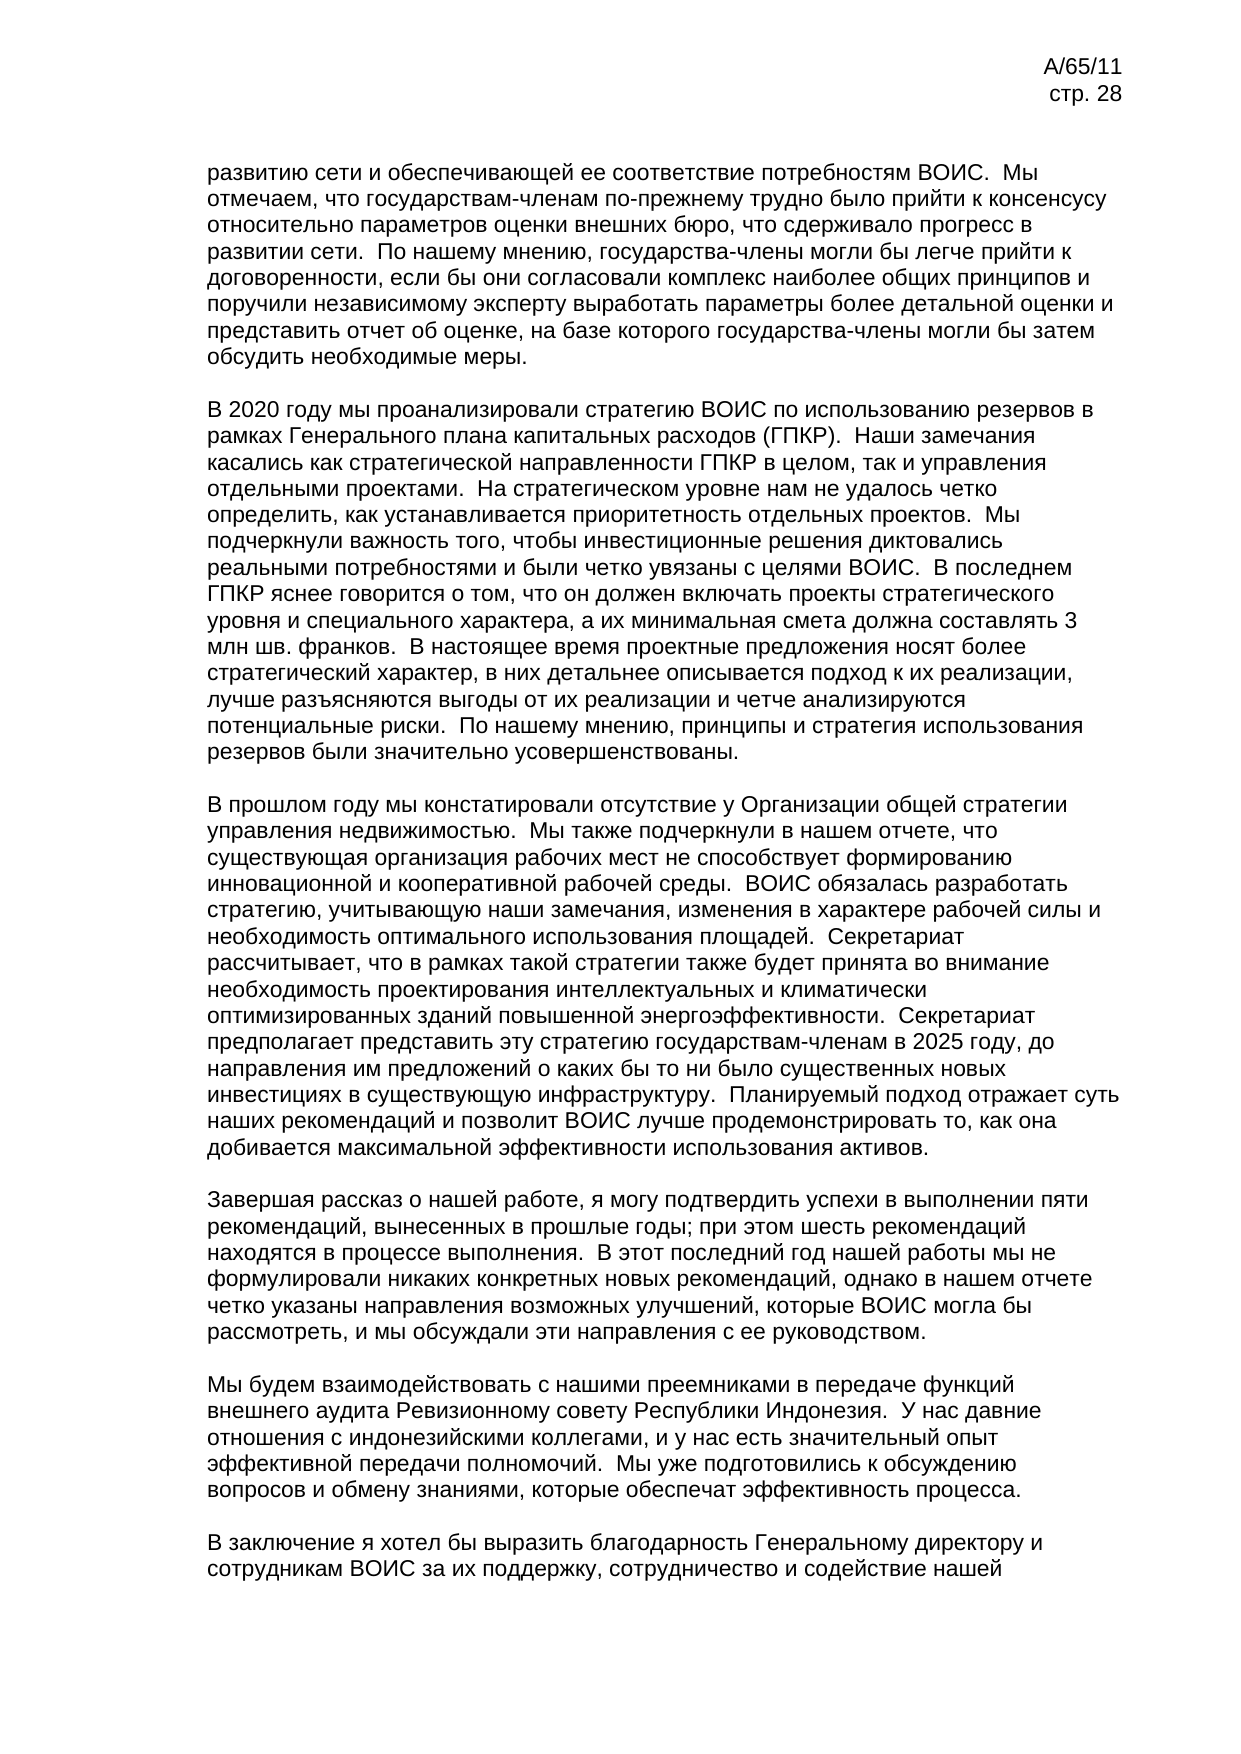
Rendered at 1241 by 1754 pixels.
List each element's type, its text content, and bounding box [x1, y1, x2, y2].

text В 2020 году мы проанализировали стратегию ВОИС по использованию резервов в рамках Генерального плана капитальных расходов (ГПКР). Наши замечания касались как стратегической направленности ГПКР в целом, так и управления отдельными проектами. На стратегическом уровне нам не удалось четко определить, как устанавливается приоритетность отдельных проектов. Мы подчеркнули важность того, чтобы инвестиционные решения диктовались реальными потребностями и были четко увязаны с целями ВОИС. В последнем ГПКР яснее говорится о том, что он должен включать проекты стратегического уровня и специального характера, а их минимальная смета должна составлять 3 млн шв. франков. В настоящее время проектные предложения носят более стратегический характер, в них детальнее описывается подход к их реализации, лучше разъясняются выгоды от их реализации и четче анализируются потенциальные риски. По нашему мнению, принципы и стратегия использования резервов были значительно усовершенствованы. [207, 396, 1122, 765]
text Мы будем взаимодействовать с нашими преемниками в передаче функций внешнего аудита Ревизионному совету Республики Индонезия. У нас давние отношения с индонезийскими коллегами, и у нас есть значительный опыт эффективной передачи полномочий. Мы уже подготовились к обсуждению вопросов и обмену знаниями, которые обеспечат эффективность процесса. [207, 1371, 1122, 1503]
text Завершая рассказ о нашей работе, я могу подтвердить успехи в выполнении пяти рекомендаций, вынесенных в прошлые годы; при этом шесть рекомендаций находятся в процессе выполнения. В этот последний год нашей работы мы не формулировали никаких конкретных новых рекомендаций, однако в нашем отчете четко указаны направления возможных улучшений, которые ВОИС могла бы рассмотреть, и мы обсуждали эти направления с ее руководством. [207, 1186, 1122, 1344]
text В прошлом году мы констатировали отсутствие у Организации общей стратегии управления недвижимостью. Мы также подчеркнули в нашем отчете, что существующая организация рабочих мест не способствует формированию инновационной и кооперативной рабочей среды. ВОИС обязалась разработать стратегию, учитывающую наши замечания, изменения в характере рабочей силы и необходимость оптимального использования площадей. Секретариат рассчитывает, что в рамках такой стратегии также будет принята во внимание необходимость проектирования интеллектуальных и климатически оптимизированных зданий повышенной энергоэффективности. Секретариат предполагает представить эту стратегию государствам-членам в 2025 году, до направления им предложений о каких бы то ни было существенных новых инвестициях в существующую инфраструктуру. Планируемый подход отражает суть наших рекомендаций и позволит ВОИС лучше продемонстрировать то, как она добивается максимальной эффективности использования активов. [207, 791, 1122, 1160]
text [207, 158, 1122, 369]
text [207, 1529, 1122, 1582]
